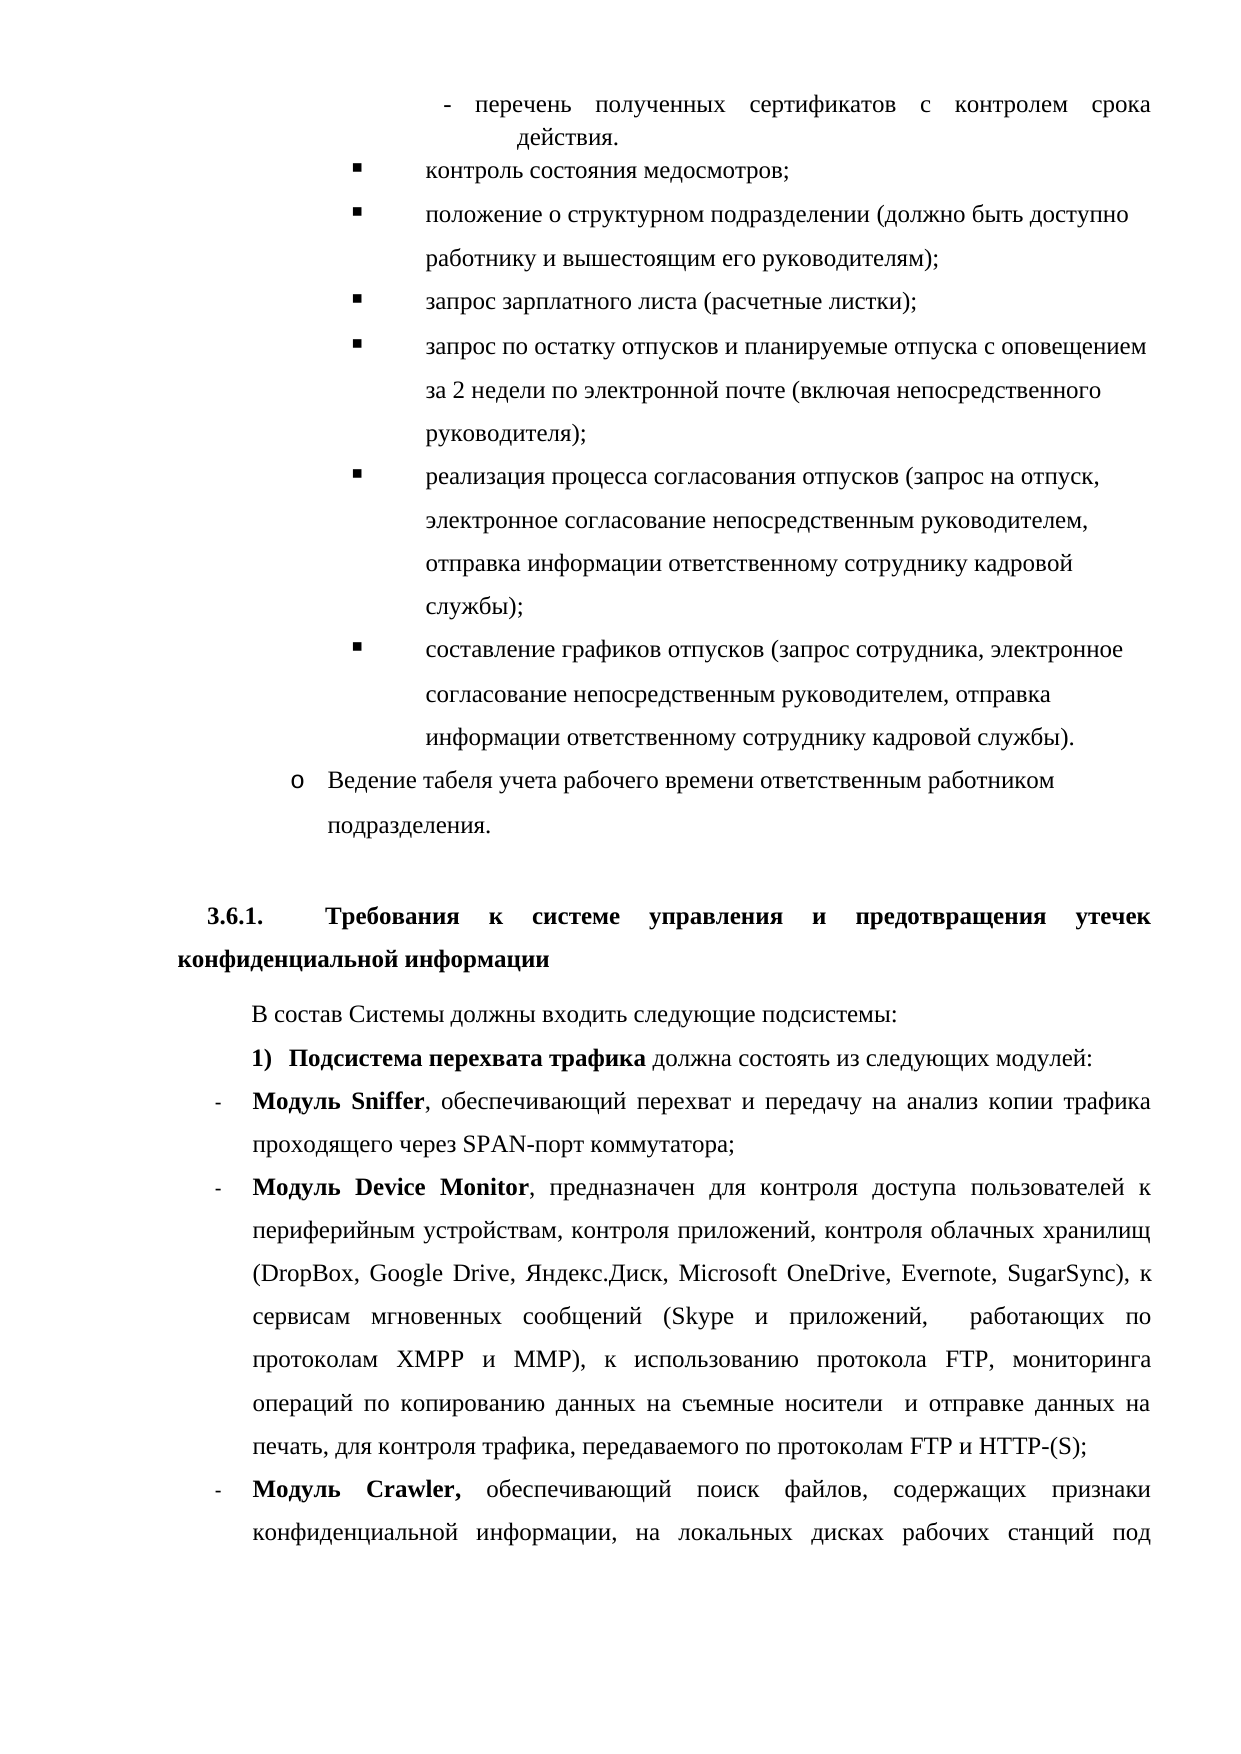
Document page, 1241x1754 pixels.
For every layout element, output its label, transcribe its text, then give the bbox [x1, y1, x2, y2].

text В состав Системы должны входить следующие подсистемы: [177, 999, 1152, 1028]
list запрос зарплатного листа (расчетные листки); [350, 286, 1152, 316]
list Ведение табеля учета рабочего времени ответственным работником подразделения. [290, 765, 1152, 839]
list Модуль Device Monitor, предназначен для контроля доступа пользователей к периферийным устройствам, контроля приложений, контроля облачных хранилищ (DropBox, Google Drive, Яндекс.Диск, Microsoft OneDrive, Evernote, SugarSync), к сервисам мгновенных сообщений (Skype и приложений, работающих по протоколам XMPP и MMP), к использованию протокола FTP, мониторинга операций по копированию данных на съемные носители и отправке данных на печать, для контроля трафика, передаваемого по протоколам FTP и HTTP-(S); [215, 1172, 1152, 1459]
list положение о структурном подразделении (должно быть доступно работнику и вышестоящим его руководителям); [350, 199, 1152, 272]
list запрос по остатку отпусков и планируемые отпуска с оповещением за 2 недели по электронной почте (включая непосредственного руководителя); [350, 331, 1152, 447]
list Требования к системе управления и предотвращения утечек конфиденциальной информации [177, 901, 1152, 973]
list Подсистема перехвата трафика должна состоять из следующих модулей: [251, 1043, 1152, 1071]
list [215, 1474, 1152, 1546]
list контроль состояния медосмотров; [350, 155, 1152, 184]
list реализация процесса согласования отпусков (запрос на отпуск, электронное согласование непосредственным руководителем, отправка информации ответственному сотруднику кадровой службы); [350, 461, 1152, 620]
text - перечень полученных сертификатов с контролем срока действия. [443, 89, 1152, 150]
list Модуль Sniffer, обеспечивающий перехват и передачу на анализ копии трафика проходящего через SPAN-порт коммутатора; [215, 1086, 1152, 1158]
list составление графиков отпусков (запрос сотрудника, электронное согласование непосредственным руководителем, отправка информации ответственному сотруднику кадровой службы). [350, 634, 1152, 751]
